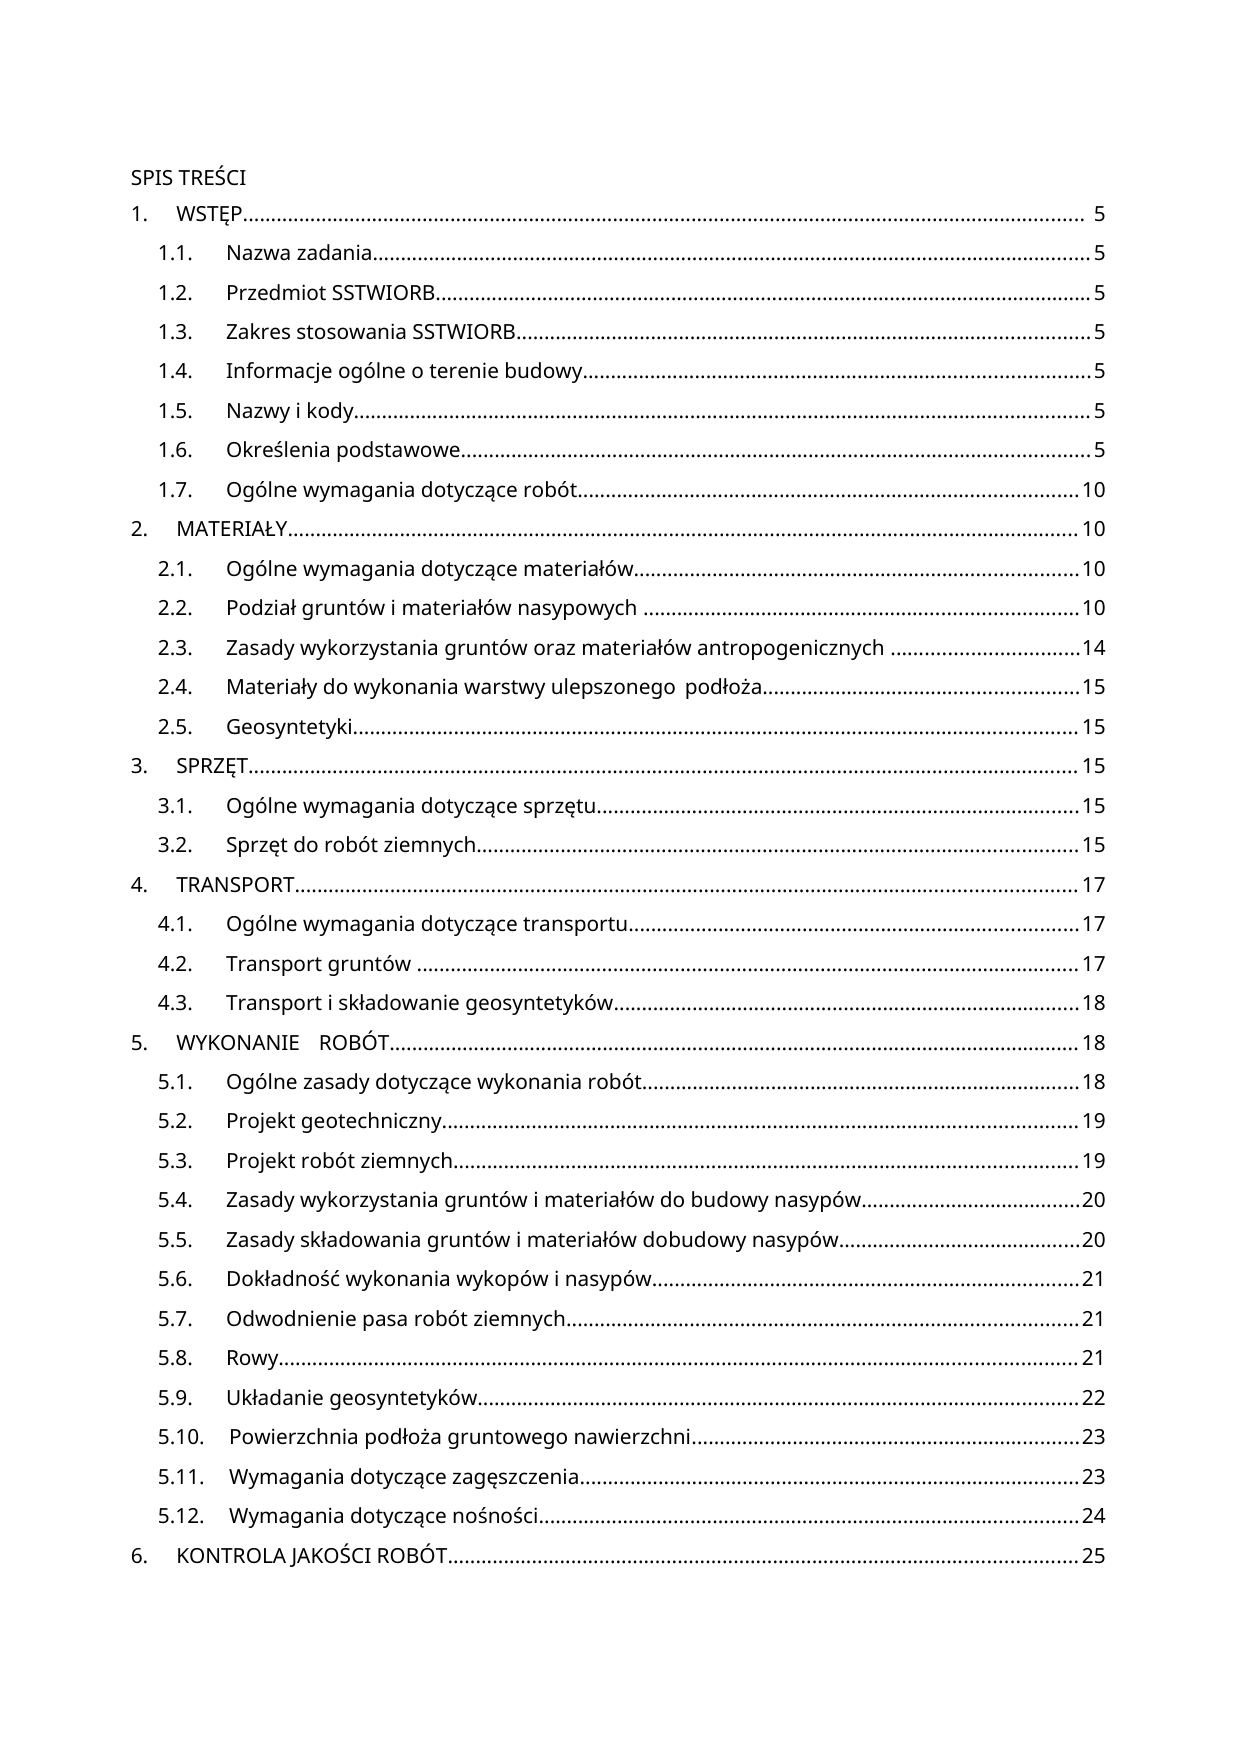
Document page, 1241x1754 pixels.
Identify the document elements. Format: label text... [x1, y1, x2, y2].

list KONTROLA JAKOŚCI ROBÓT 25 [131, 1532, 1111, 1571]
list Projekt robót ziemnych 19 [158, 1137, 1111, 1176]
list Transport i składowanie geosyntetyków 18 [158, 979, 1111, 1018]
list Przedmiot SSTWIORB 5 [158, 268, 1111, 308]
list Rowy 21 [158, 1334, 1111, 1374]
list Ogólne wymagania dotyczące sprzętu 15 [158, 782, 1111, 821]
list WYKONANIE ROBÓT 18 [131, 1018, 1111, 1058]
list Zasady składowania gruntów i materiałów do budowy nasypów 20 [158, 1216, 1111, 1255]
list Ogólne wymagania dotyczące materiałów 10 [158, 545, 1111, 584]
list Transport gruntów 17 [158, 939, 1111, 979]
list Geosyntetyki 15 [158, 703, 1111, 742]
list MATERIAŁY 10 [131, 505, 1111, 545]
list Projekt geotechniczny 19 [158, 1097, 1111, 1137]
list Ogólne wymagania dotyczące transportu 17 [158, 900, 1111, 939]
list Ogólne wymagania dotyczące robót 10 [158, 466, 1111, 505]
list Wymagania dotyczące zagęszczenia 23 [158, 1453, 1111, 1492]
list Odwodnienie pasa robót ziemnych 21 [158, 1295, 1111, 1334]
list Określenia podstawowe 5 [158, 426, 1111, 466]
list Sprzęt do robót ziemnych 15 [158, 821, 1111, 861]
list Nazwy i kody 5 [158, 387, 1111, 426]
list Zasady wykorzystania gruntów i materiałów do budowy nasypów 20 [158, 1176, 1111, 1216]
list Materiały do wykonania warstwy ulepszonego podłoża 15 [158, 663, 1111, 703]
list Zasady wykorzystania gruntów oraz materiałów antropogenicznych 14 [158, 624, 1111, 663]
list Układanie geosyntetyków 22 [158, 1374, 1111, 1413]
list Powierzchnia podłoża gruntowego nawierzchni 23 [158, 1413, 1111, 1453]
list Informacje ogólne o terenie budowy 5 [158, 347, 1111, 387]
list WSTĘP 5 [131, 189, 1111, 229]
text SPIS TREŚCI [131, 168, 1111, 189]
list Ogólne zasady dotyczące wykonania robót 18 [158, 1058, 1111, 1097]
list Podział gruntów i materiałów nasypowych 10 [158, 584, 1111, 624]
list Dokładność wykonania wykopów i nasypów 21 [158, 1255, 1111, 1295]
list Nazwa zadania 5 [158, 229, 1111, 268]
list Zakres stosowania SSTWIORB 5 [158, 308, 1111, 347]
list Wymagania dotyczące nośności 24 [158, 1492, 1111, 1532]
list SPRZĘT 15 [131, 742, 1111, 782]
list TRANSPORT 17 [131, 861, 1111, 900]
